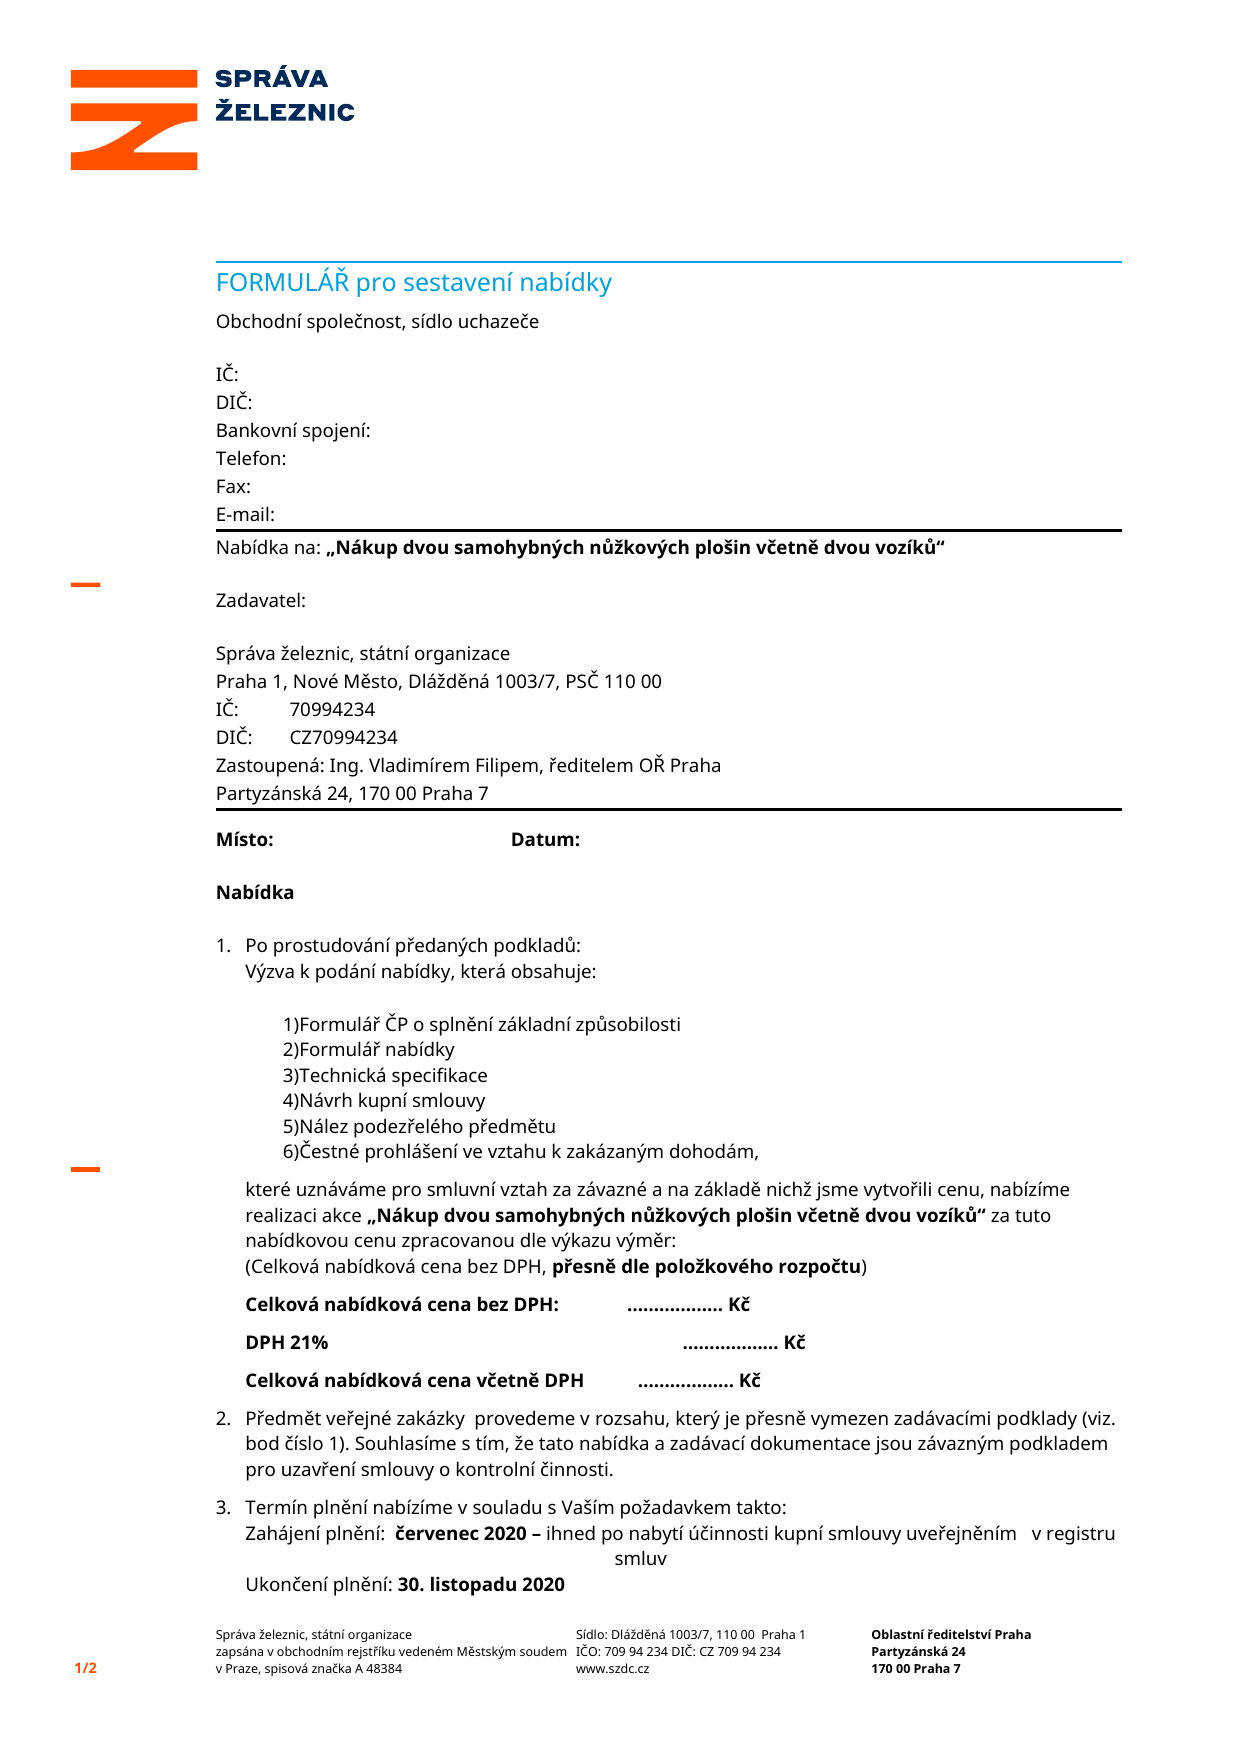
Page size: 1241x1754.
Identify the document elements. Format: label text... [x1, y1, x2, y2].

list Předmět veřejné zakázky provedeme v rozsahu, který je přesně vymezen zadávacími podklady (viz. bod číslo 1). Souhlasíme s tím, že tato nabídka a zadávací dokumentace jsou závazným podkladem pro uzavření smlouvy o kontrolní činnosti. [216, 1405, 1122, 1482]
text E-mail: [216, 501, 1122, 529]
text IČ: 70994234 [216, 697, 1122, 722]
text Zastoupená: Ing. Vladimírem Filipem, ředitelem OŘ Praha [216, 753, 1122, 778]
text Zahájení plnění: červenec 2020 – ihned po nabytí účinnosti kupní smlouvy uveřejněním v registru smluv [245, 1520, 1122, 1571]
text Partyzánská 24, 170 00 Praha 7 [216, 781, 1122, 808]
text Výzva k podání nabídky, která obsahuje: [216, 958, 1122, 983]
text IČ: [216, 361, 1122, 387]
text Nabídka [216, 879, 1122, 905]
list Po prostudování předaných podkladů: [216, 932, 1122, 958]
text (Celková nabídková cena bez DPH, přesně dle položkového rozpočtu) [245, 1253, 1122, 1279]
text Bankovní spojení: [216, 417, 1122, 443]
text Správa železnic, státní organizace [216, 641, 1122, 666]
text Telefon: [216, 445, 1122, 471]
text Zadavatel: [216, 587, 1122, 613]
text Ukončení plnění: 30. listopadu 2020 [245, 1571, 1122, 1596]
text DIČ: [216, 389, 1122, 415]
list Technická specifikace [283, 1062, 1122, 1087]
text Místo: Datum: [216, 826, 1122, 852]
text Nabídka na: „Nákup dvou samohybných nůžkových plošin včetně dvou vozíků“ [216, 534, 1122, 560]
list Návrh kupní smlouvy [283, 1087, 1122, 1113]
list Formulář nabídky [283, 1036, 1122, 1062]
list Čestné prohlášení ve vztahu k zakázaným dohodám, [283, 1138, 1122, 1164]
text DIČ: CZ70994234 [216, 724, 1122, 750]
subtitle FORMULÁŘ pro sestavení nabídky [216, 263, 1122, 298]
text Celková nabídková cena včetně DPH ……………… Kč [245, 1367, 1122, 1393]
list Formulář ČP o splnění základní způsobilosti [283, 1011, 1122, 1036]
text Fax: [216, 473, 1122, 499]
list Nález podezřelého předmětu [283, 1113, 1122, 1138]
text Obchodní společnost, sídlo uchazeče [216, 308, 1122, 334]
text které uznáváme pro smluvní vztah za závazné a na základě nichž jsme vytvořili cenu, nabízíme realizaci akce „Nákup dvou samohybných nůžkových plošin včetně dvou vozíků“ za tuto nabídkovou cenu zpracovanou dle výkazu výměr: [245, 1177, 1122, 1253]
text DPH 21% ……………… Kč [245, 1329, 1122, 1355]
text Celková nabídková cena bez DPH: ……………… Kč [245, 1291, 1122, 1317]
list Termín plnění nabízíme v souladu s Vaším požadavkem takto: [216, 1494, 1122, 1520]
text Praha 1, Nové Město, Dlážděná 1003/7, PSČ 110 00 [216, 668, 1122, 694]
